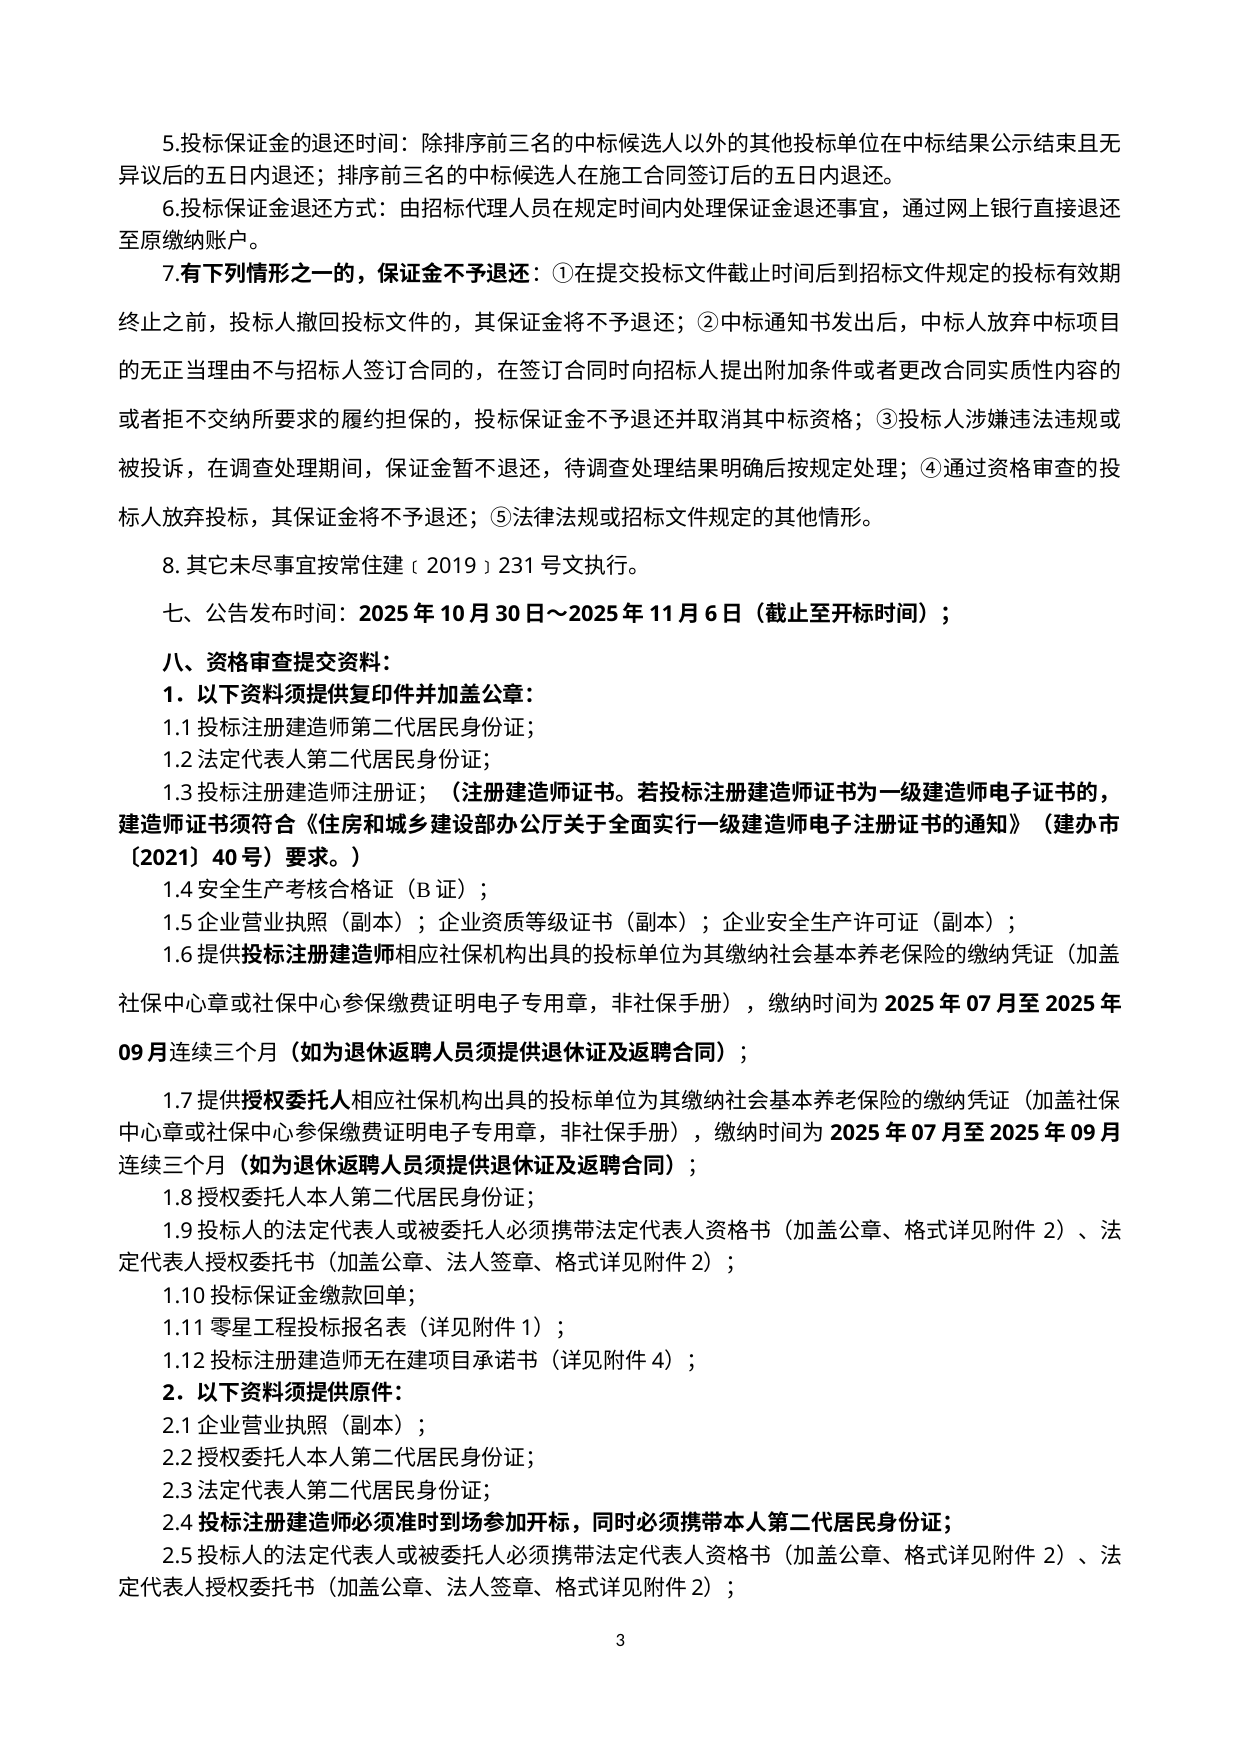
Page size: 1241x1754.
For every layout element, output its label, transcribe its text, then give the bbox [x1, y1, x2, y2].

text 1.4安全生产考核合格证（B证）； [118, 872, 1122, 904]
text 2.3法定代表人第二代居民身份证； [118, 1472, 1122, 1505]
text 七、公告发布时间：2025年10月30日～2025年11月6日（截止至开标时间）； [118, 596, 1122, 628]
text 1.8授权委托人本人第二代居民身份证； [118, 1180, 1122, 1212]
text 1.3投标注册建造师注册证；（注册建造师证书。若投标注册建造师证书为一级建造师电子证书的，建造师证书须符合《住房和城乡建设部办公厅关于全面实行一级建造师电子注册证书的通知》（建办市〔2021〕40号）要求。） [118, 774, 1122, 872]
text 1.5企业营业执照（副本）；企业资质等级证书（副本）；企业安全生产许可证（副本）； [118, 904, 1122, 937]
text 2.1企业营业执照（副本）； [118, 1407, 1122, 1440]
text 8. 其它未尽事宜按常住建﹝2019﹞231号文执行。 [118, 547, 1122, 580]
text 1.9投标人的法定代表人或被委托人必须携带法定代表人资格书（加盖公章、格式详见附件2）、法定代表人授权委托书（加盖公章、法人签章、格式详见附件2）； [118, 1212, 1122, 1277]
text 1.11零星工程投标报名表（详见附件1）； [118, 1310, 1122, 1342]
text 八、资格审查提交资料： [118, 644, 1122, 677]
text 2.2授权委托人本人第二代居民身份证； [118, 1440, 1122, 1472]
text 1.12投标注册建造师无在建项目承诺书（详见附件4）； [118, 1342, 1122, 1375]
text 1.10投标保证金缴款回单； [118, 1277, 1122, 1310]
text 1.7提供授权委托人相应社保机构出具的投标单位为其缴纳社会基本养老保险的缴纳凭证（加盖社保中心章或社保中心参保缴费证明电子专用章，非社保手册），缴纳时间为2025年07月至2025年09月连续三个月（如为退休返聘人员须提供退休证及返聘合同）； [118, 1082, 1122, 1180]
text 2．以下资料须提供原件： [118, 1375, 1122, 1407]
text 7.有下列情形之一的，保证金不予退还：①在提交投标文件截止时间后到招标文件规定的投标有效期终止之前，投标人撤回投标文件的，其保证金将不予退还；②中标通知书发出后，中标人放弃中标项目的无正当理由不与招标人签订合同的，在签订合同时向招标人提出附加条件或者更改合同实质性内容的，或者拒不交纳所要求的履约担保的，投标保证金不予退还并取消其中标资格；③投标人涉嫌违法违规或被投诉，在调查处理期间，保证金暂不退还，待调查处理结果明确后按规定处理；④通过资格审查的投标人放弃投标，其保证金将不予退还；⑤法律法规或招标文件规定的其他情形。 [118, 255, 1122, 532]
text 1．以下资料须提供复印件并加盖公章： [118, 677, 1122, 709]
text 1.1投标注册建造师第二代居民身份证； [118, 709, 1122, 742]
text 1.2法定代表人第二代居民身份证； [118, 742, 1122, 774]
text 6.投标保证金退还方式：由招标代理人员在规定时间内处理保证金退还事宜，通过网上银行直接退还至原缴纳账户。 [118, 190, 1122, 255]
text 2.4 投标注册建造师必须准时到场参加开标，同时必须携带本人第二代居民身份证； [118, 1505, 1122, 1537]
text 5.投标保证金的退还时间：除排序前三名的中标候选人以外的其他投标单位在中标结果公示结束且无异议后的五日内退还；排序前三名的中标候选人在施工合同签订后的五日内退还。 [118, 125, 1122, 190]
text 2.5投标人的法定代表人或被委托人必须携带法定代表人资格书（加盖公章、格式详见附件2）、法定代表人授权委托书（加盖公章、法人签章、格式详见附件2）； [118, 1537, 1122, 1602]
text 1.6提供投标注册建造师相应社保机构出具的投标单位为其缴纳社会基本养老保险的缴纳凭证（加盖社保中心章或社保中心参保缴费证明电子专用章，非社保手册），缴纳时间为2025年07月至2025年09月连续三个月（如为退休返聘人员须提供退休证及返聘合同）； [118, 937, 1122, 1067]
